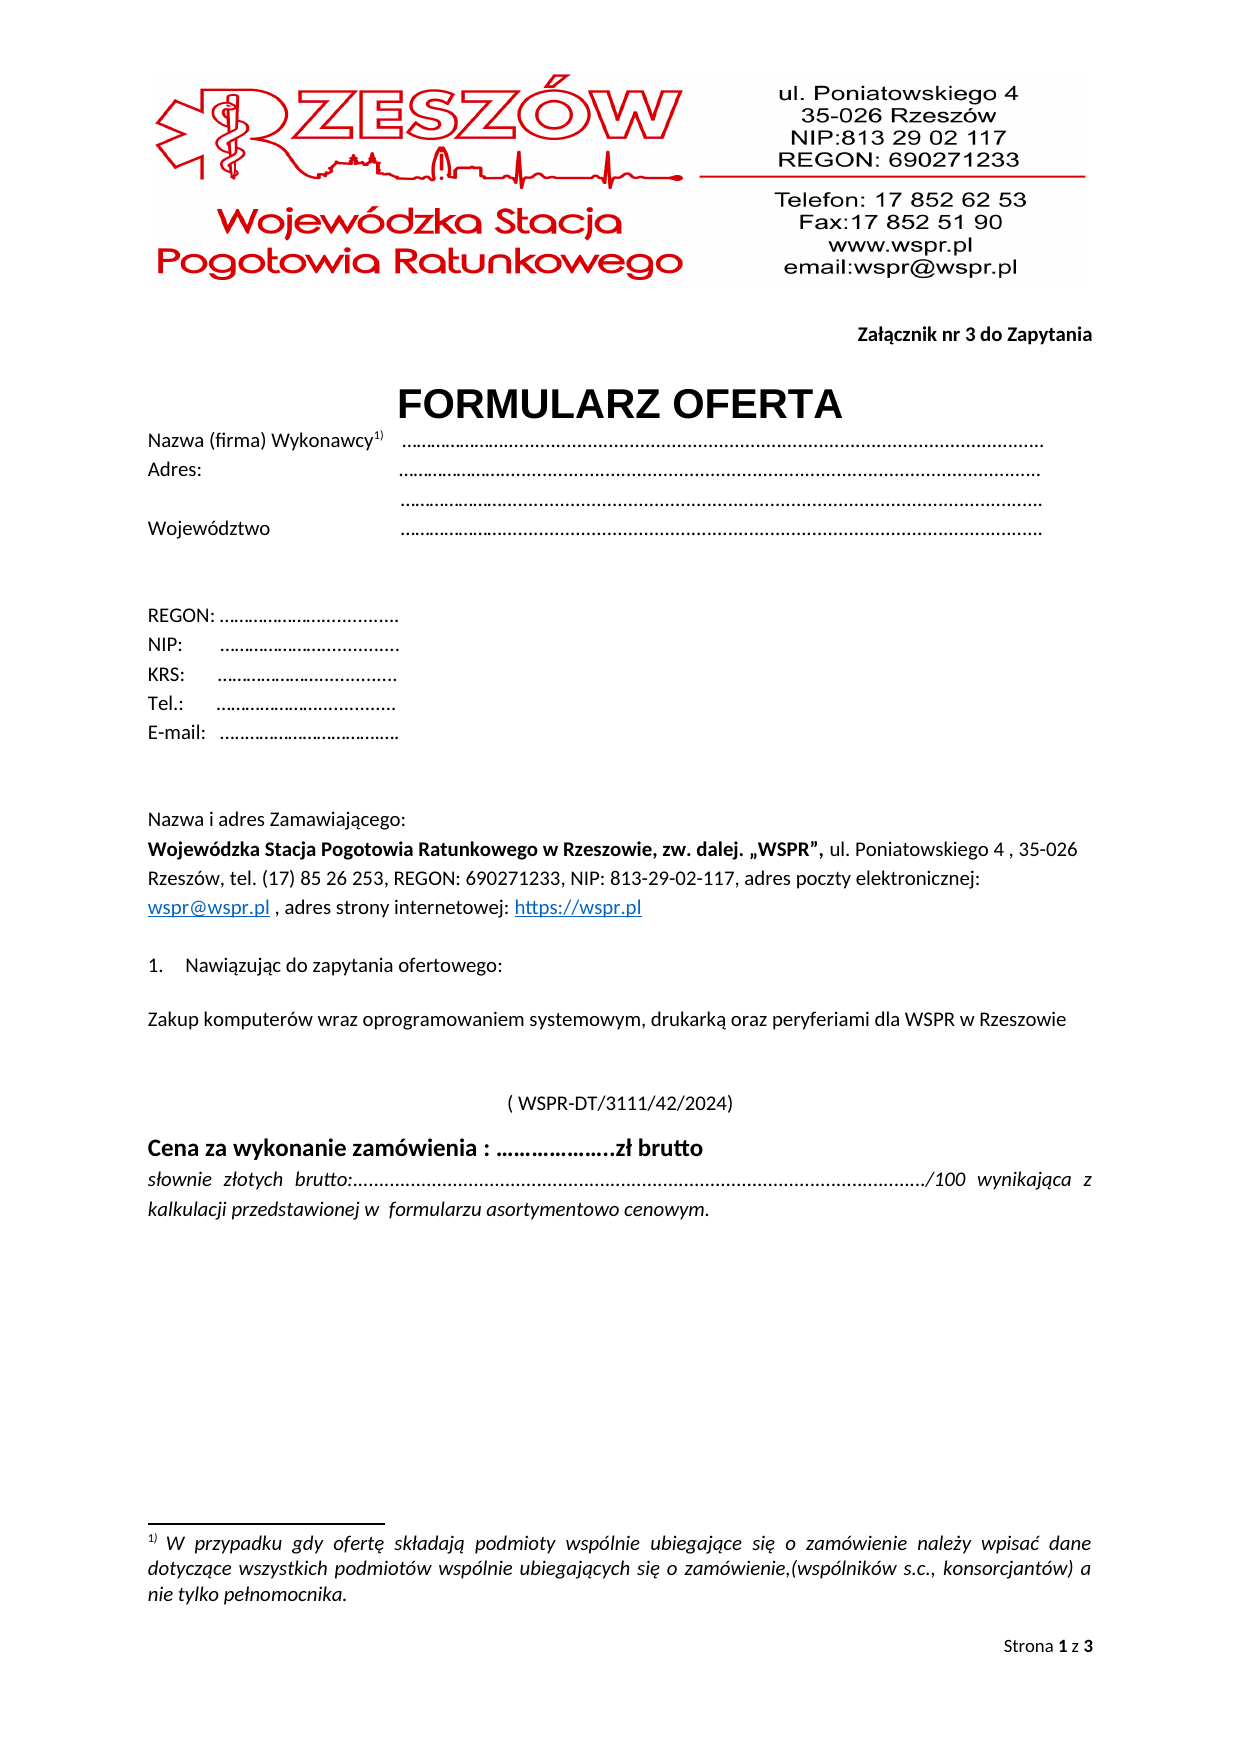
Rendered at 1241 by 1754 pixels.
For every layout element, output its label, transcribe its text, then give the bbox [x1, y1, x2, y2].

picture [155, 73, 1086, 289]
text ( WSPR-DT/3111/42/2024) [148, 1090, 1093, 1115]
text Nazwa i adres Zamawiającego: [148, 807, 1093, 832]
text Załącznik nr 3 do Zapytania [148, 321, 1093, 347]
text słownie złotych brutto:............................................................................................................./100 wynikająca z kalkulacji przedstawionej w formularzu asortymentowo cenowym. [148, 1167, 1093, 1221]
text Zakup komputerów wraz oprogramowaniem systemowym, drukarką oraz peryferiami dla WSPR w Rzeszowie [148, 1007, 1093, 1032]
text KRS: …………………............... [148, 661, 1093, 686]
list Nawiązując do zapytania ofertowego: [148, 952, 1093, 978]
text REGON: …………………............... [148, 602, 1093, 628]
text Cena za wykonanie zamówienia : ………………..zł brutto [148, 1132, 1093, 1162]
text NIP: …………………............... [148, 632, 1093, 657]
text Województwo …………………....................................................................................................... [148, 515, 1093, 540]
text Wojewódzka Stacja Pogotowia Ratunkowego w Rzeszowie, zw. dalej. „WSPR”, ul. Poniatowskiego 4 , 35-026 Rzeszów, tel. (17) 85 26 253, REGON: 690271233, NIP: 813-29-02-117, adres poczty elektronicznej: wspr@wspr.pl , adres strony internetowej: https://wspr.pl [148, 836, 1093, 919]
text FORMULARZ OFERTA [148, 379, 1093, 427]
text Nazwa (firma) Wykonawcy) …………………....................................................................................................... [148, 427, 1093, 453]
text E-mail: …..……………………….…. [148, 719, 1093, 744]
text …………………....................................................................................................... [373, 486, 1093, 511]
text Tel.: …………………............... [148, 690, 1093, 715]
text Adres: …………………....................................................................................................... [148, 457, 1093, 482]
